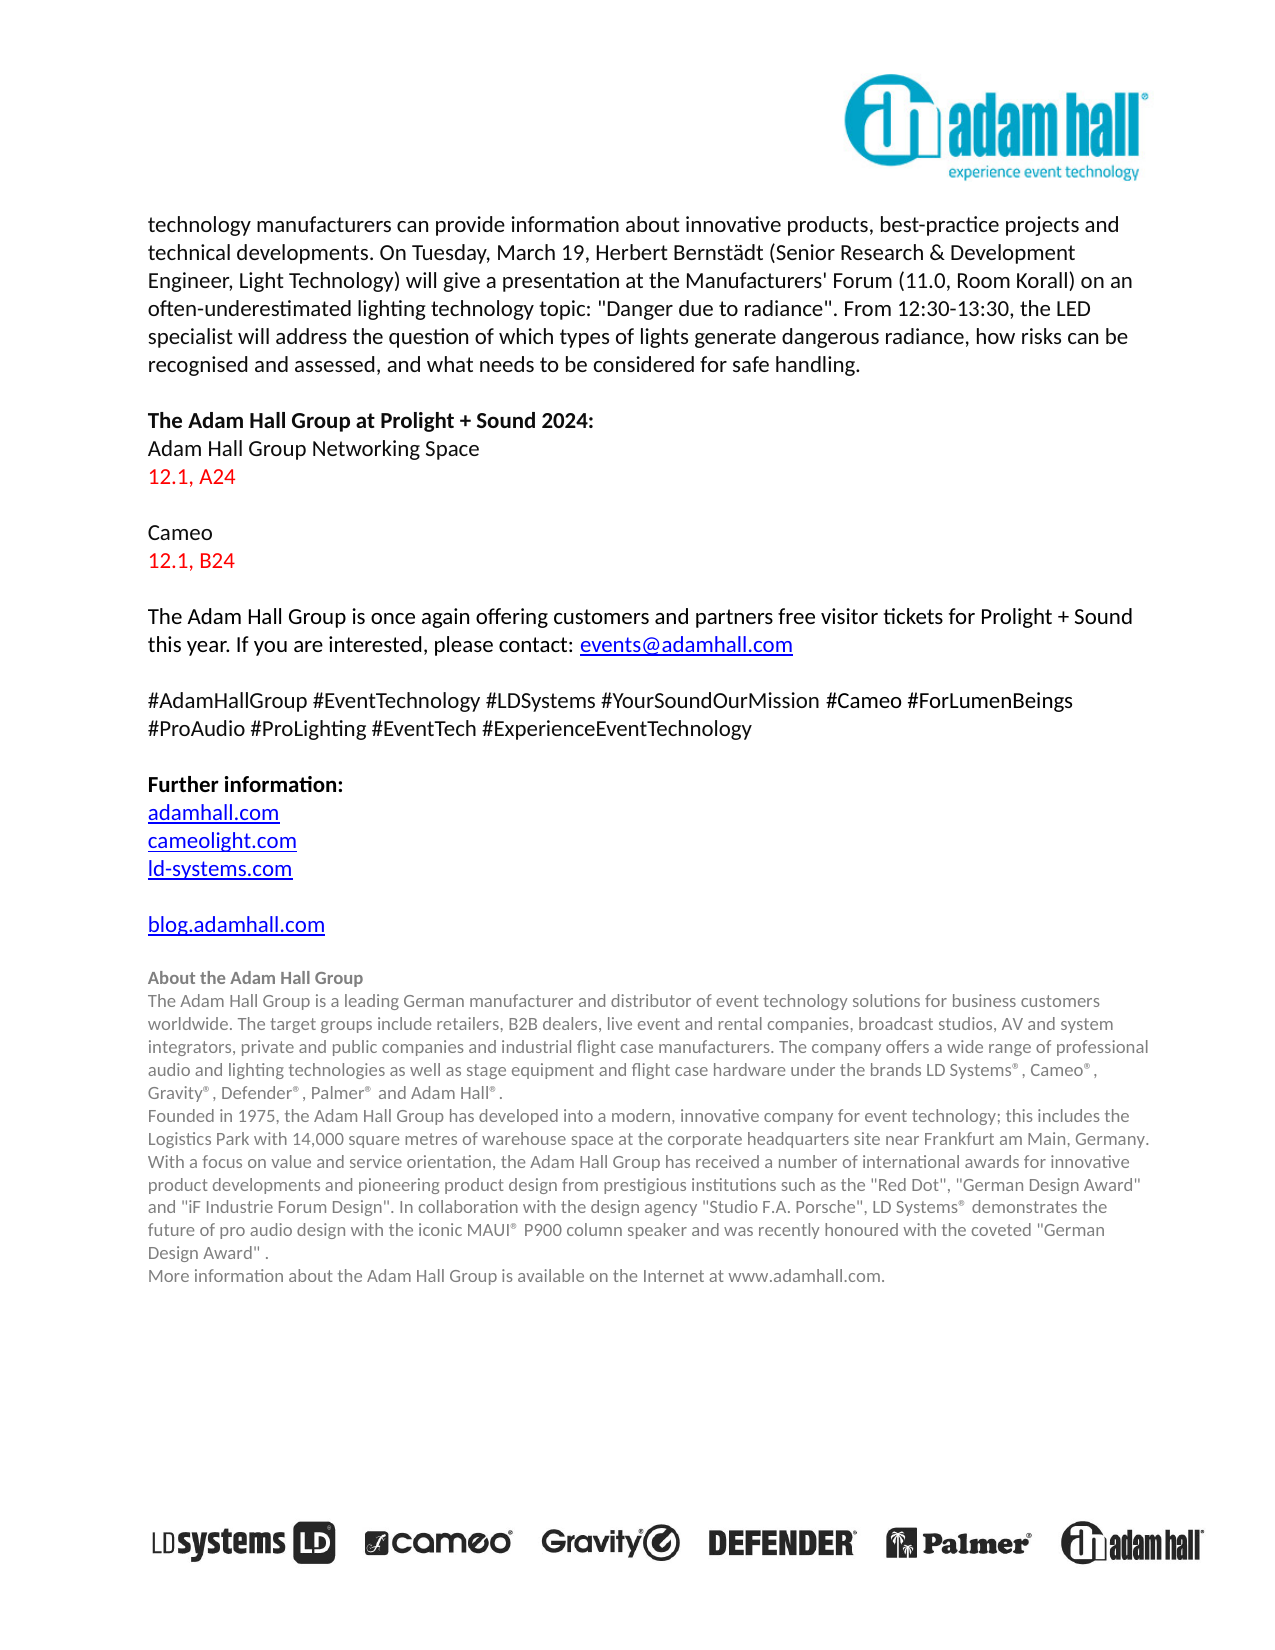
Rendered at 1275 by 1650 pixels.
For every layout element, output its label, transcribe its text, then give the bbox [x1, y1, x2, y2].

text #AdamHallGroup #EventTechnology #LDSystems #YourSoundOurMission #Cameo #ForLumenBeings #ProAudio #ProLighting #EventTech #ExperienceEventTechnology [148, 686, 1158, 742]
text 12.1, A24 [148, 462, 1158, 490]
text Cameo [148, 518, 1158, 546]
text About the Adam Hall Group [148, 966, 1158, 989]
text blog.adamhall.com [148, 882, 1158, 938]
picture [147, 1509, 1207, 1576]
text More information about the Adam Hall Group is available on the Internet at www.adamhall.com. [148, 1264, 1158, 1287]
text cameolight.com [148, 826, 1158, 854]
text Adam Hall Group Networking Space [148, 434, 1158, 462]
text Founded in 1975, the Adam Hall Group has developed into a modern, innovative company for event technology; this includes the Logistics Park with 14,000 square metres of warehouse space at the corporate headquarters site near Frankfurt am Main, Germany. With a focus on value and service orientation, the Adam Hall Group has received a number of international awards for innovative product developments and pioneering product design from prestigious institutions such as the "Red Dot", "German Design Award" and "iF Industrie Forum Design". In collaboration with the design agency "Studio F.A. Porsche", LD Systems® demonstrates the future of pro audio design with the iconic MAUI® P900 column speaker and was recently honoured with the coveted "German Design Award" . [148, 1104, 1158, 1264]
picture [835, 73, 1158, 182]
text The Adam Hall Group at Prolight + Sound 2024: [148, 406, 1158, 434]
text 12.1, B24 [148, 546, 1158, 574]
text ld-systems.com [148, 854, 1158, 882]
text Further information: [148, 770, 1158, 798]
text The Adam Hall Group is a leading German manufacturer and distributor of event technology solutions for business customers worldwide. The target groups include retailers, B2B dealers, live event and rental companies, broadcast studios, AV and system integrators, private and public companies and industrial flight case manufacturers. The company offers a wide range of professional audio and lighting technologies as well as stage equipment and flight case hardware under the brands LD Systems®, Cameo®, Gravity®, Defender®, Palmer® and Adam Hall®. [148, 989, 1158, 1104]
text The Adam Hall Group is once again offering customers and partners free visitor tickets for Prolight + Sound this year. If you are interested, please contact: events@adamhall.com [148, 602, 1158, 658]
text adamhall.com [148, 798, 1158, 826]
